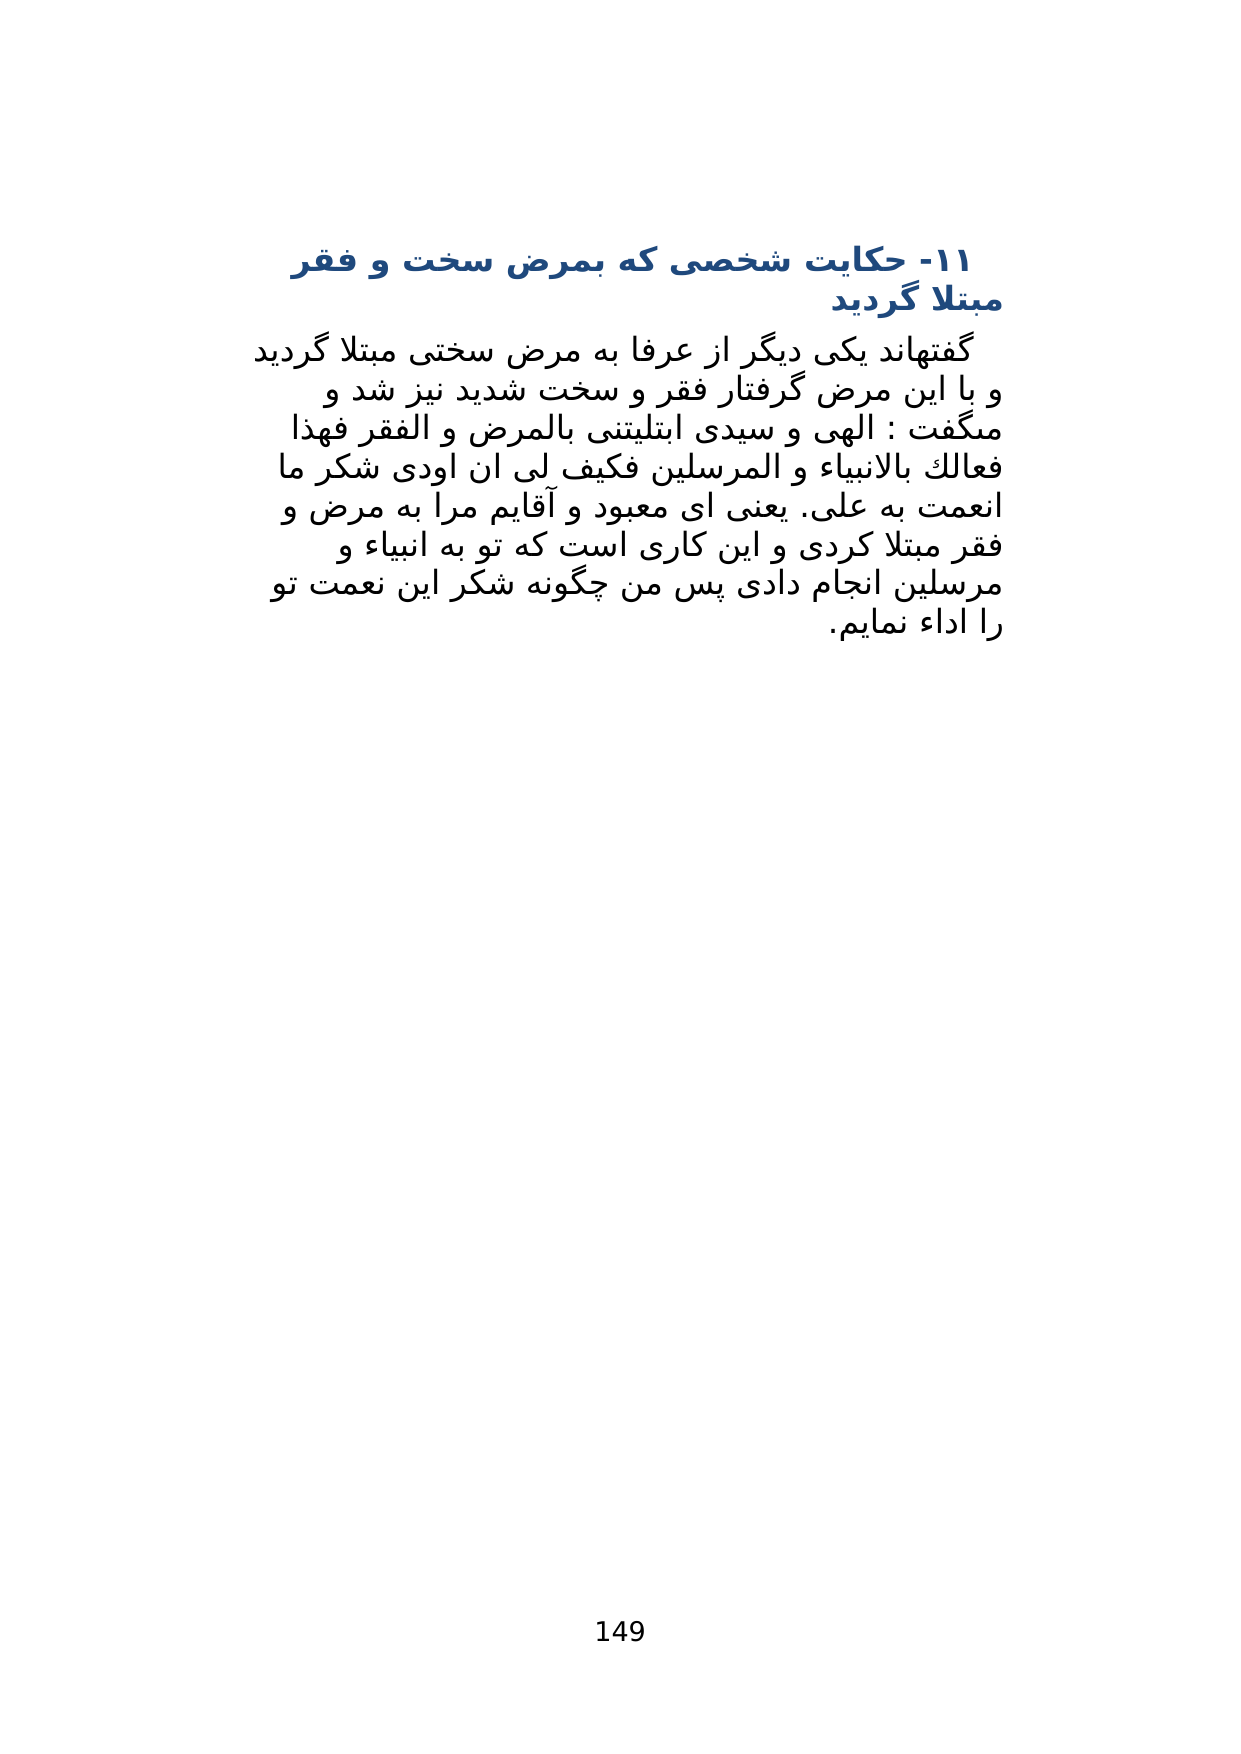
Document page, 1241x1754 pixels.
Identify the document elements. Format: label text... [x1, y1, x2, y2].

text گفته‏اند يكى ديگر از عرفا به مرض سختى مبتلا گرديد و با اين مرض گرفتار فقر و سخت شديد نيز شد و مى‏گفت : الهى و سيدى ابتليتنى بالمرض و الفقر فهذا فعالك بالانبياء و المرسلين فكيف لى ان اودى شكر ما انعمت به على. يعنى اى معبود و آقايم مرا به مرض و فقر مبتلا كردى و اين كارى است كه تو به انبياء و مرسلين انجام دادى پس من چگونه شكر اين نعمت تو را اداء نمايم. [236, 331, 1004, 642]
subtitle ١١- حكايت شخصى كه بمرض سخت و فقر مبتلا گرديد [236, 241, 1004, 318]
